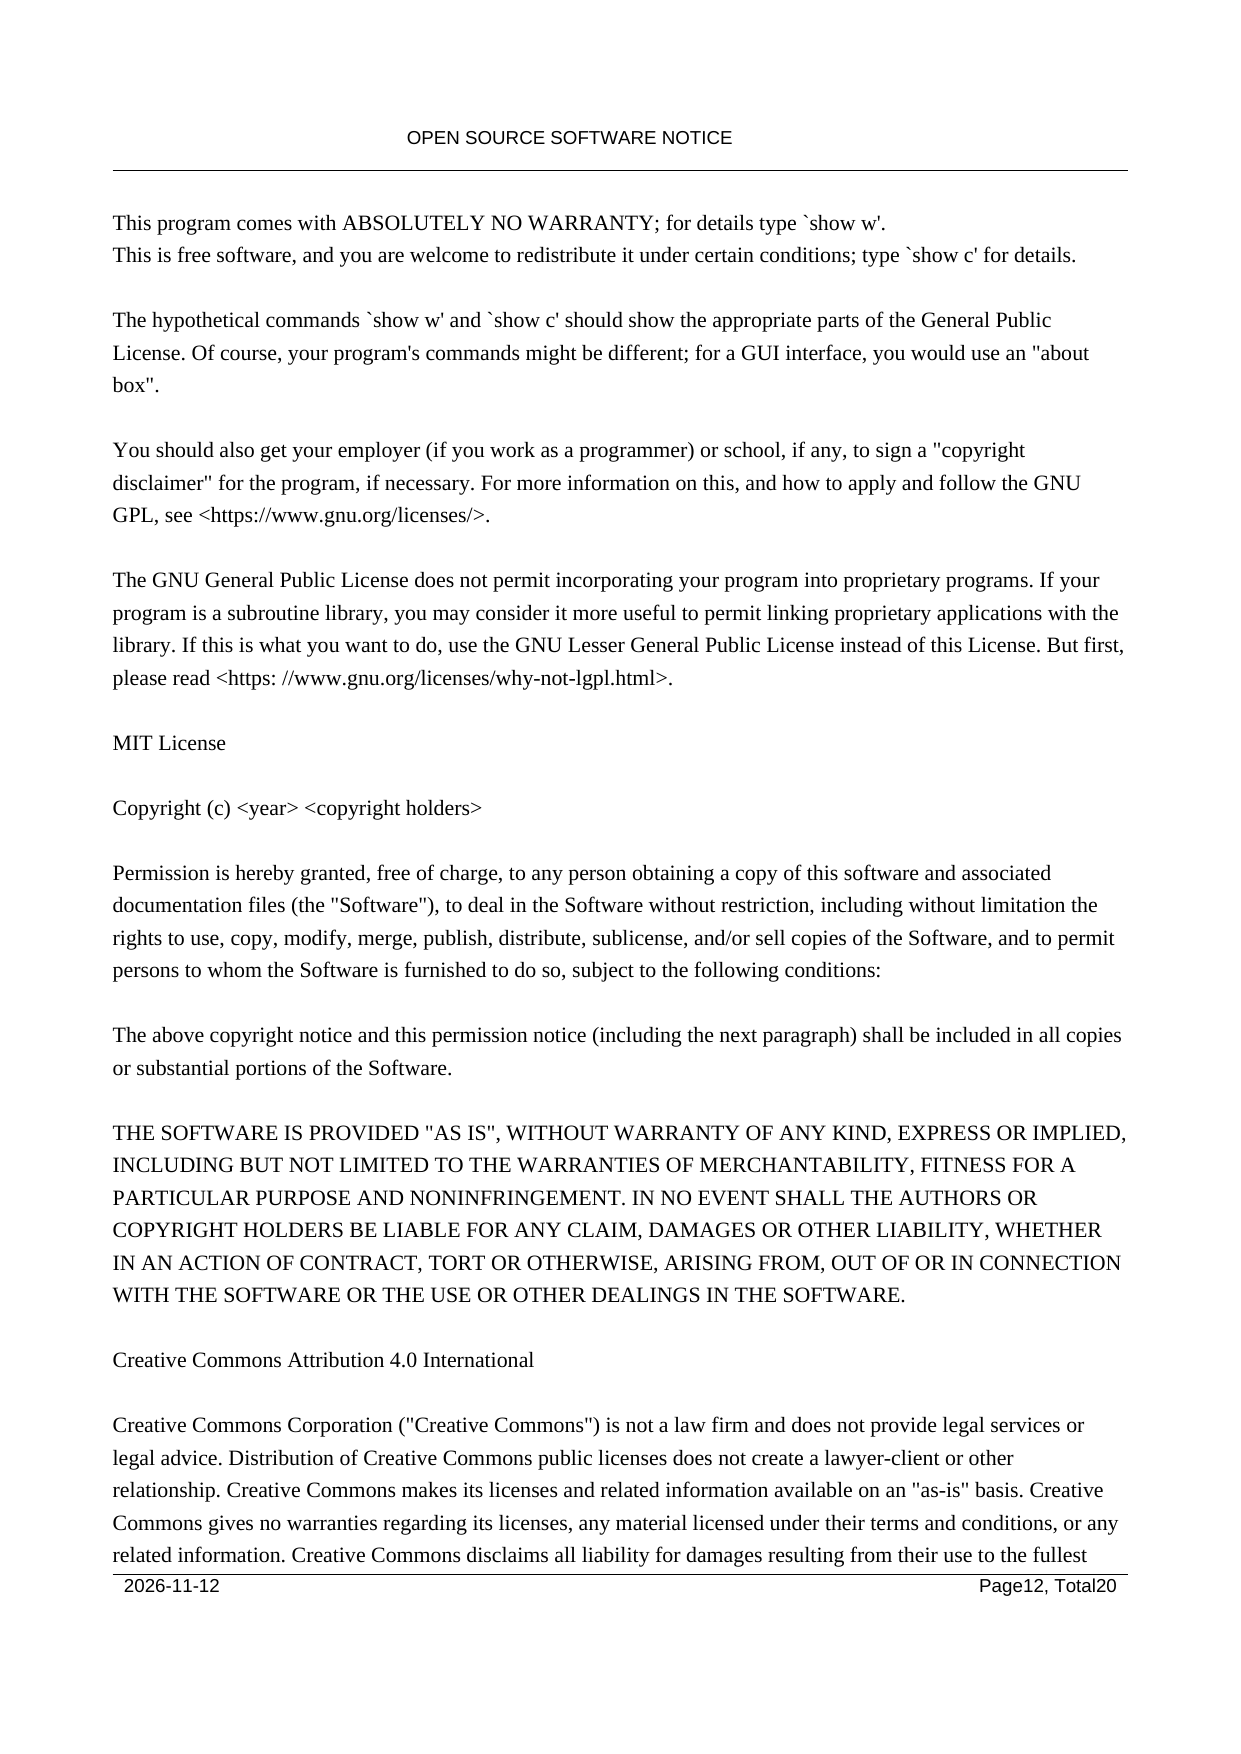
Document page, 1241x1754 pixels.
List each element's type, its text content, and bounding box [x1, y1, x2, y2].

text The GNU General Public License does not permit incorporating your program into proprietary programs. If your program is a subroutine library, you may consider it more useful to permit linking proprietary applications with the library. If this is what you want to do, use the GNU Lesser General Public License instead of this License. But first, please read <https: //www.gnu.org/licenses/why-not-lgpl.html>. [112, 564, 1128, 694]
text You should also get your employer (if you work as a programmer) or school, if any, to sign a "copyright disclaimer" for the program, if necessary. For more information on this, and how to apply and follow the GNU GPL, see <https://www.gnu.org/licenses/>. [112, 434, 1128, 531]
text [112, 1409, 1128, 1571]
text The above copyright notice and this permission notice (including the next paragraph) shall be included in all copies or substantial portions of the Software. [112, 1019, 1128, 1084]
text This program comes with ABSOLUTELY NO WARRANTY; for details type `show w'. [112, 206, 1128, 239]
text The hypothetical commands `show w' and `show c' should show the appropriate parts of the General Public License. Of course, your program's commands might be different; for a GUI interface, you would use an "about box". [112, 304, 1128, 401]
text Copyright (c) <year> <copyright holders> [112, 791, 1128, 824]
text This is free software, and you are welcome to redistribute it under certain conditions; type `show c' for details. [112, 239, 1128, 271]
text Permission is hereby granted, free of charge, to any person obtaining a copy of this software and associated documentation files (the "Software"), to deal in the Software without restriction, including without limitation the rights to use, copy, modify, merge, publish, distribute, sublicense, and/or sell copies of the Software, and to permit persons to whom the Software is furnished to do so, subject to the following conditions: [112, 856, 1128, 986]
text MIT License [112, 726, 1128, 759]
text THE SOFTWARE IS PROVIDED "AS IS", WITHOUT WARRANTY OF ANY KIND, EXPRESS OR IMPLIED, INCLUDING BUT NOT LIMITED TO THE WARRANTIES OF MERCHANTABILITY, FITNESS FOR A PARTICULAR PURPOSE AND NONINFRINGEMENT. IN NO EVENT SHALL THE AUTHORS OR COPYRIGHT HOLDERS BE LIABLE FOR ANY CLAIM, DAMAGES OR OTHER LIABILITY, WHETHER IN AN ACTION OF CONTRACT, TORT OR OTHERWISE, ARISING FROM, OUT OF OR IN CONNECTION WITH THE SOFTWARE OR THE USE OR OTHER DEALINGS IN THE SOFTWARE. [112, 1116, 1128, 1311]
text Creative Commons Attribution 4.0 International [112, 1344, 1128, 1376]
